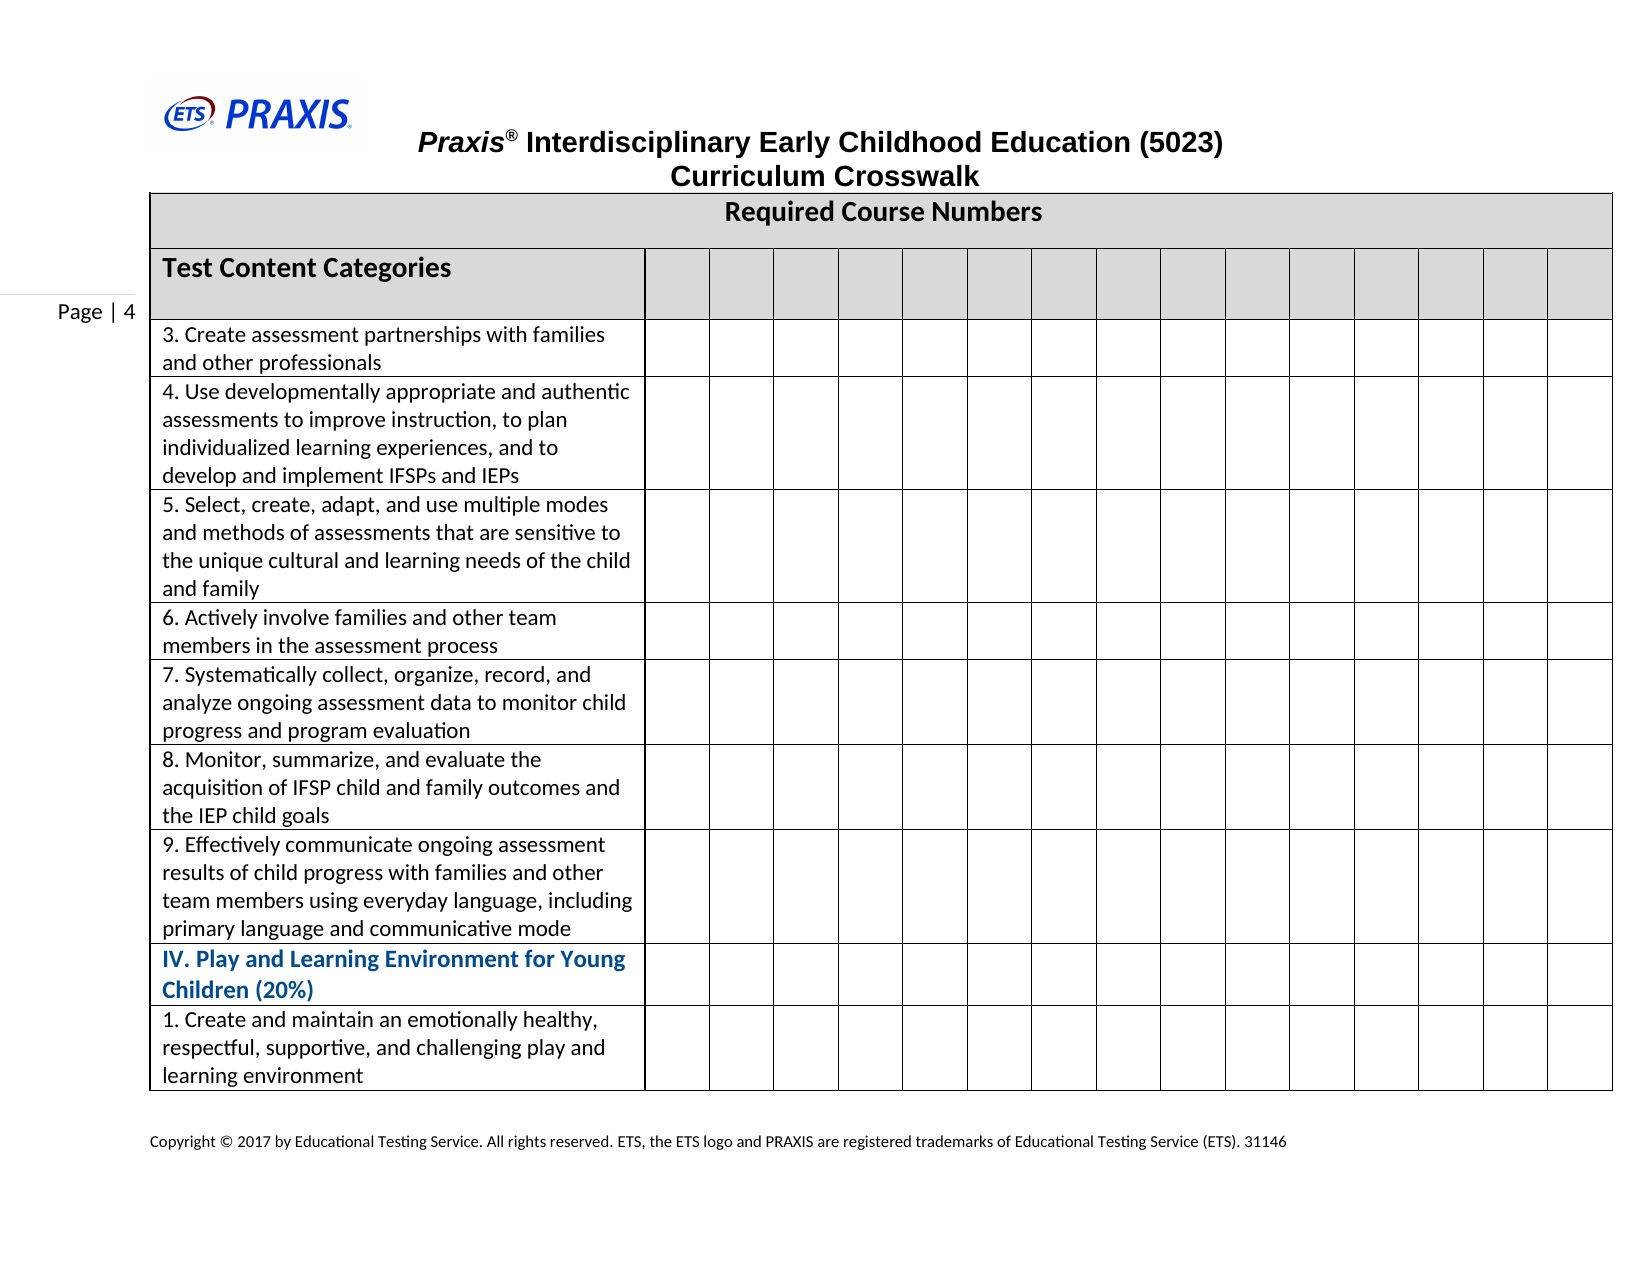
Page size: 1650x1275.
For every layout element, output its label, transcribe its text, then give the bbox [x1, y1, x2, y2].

table_cell [903, 249, 967, 319]
table_cell [903, 490, 967, 602]
table_cell [774, 830, 838, 942]
table_cell 4. Use developmentally appropriate and authentic assessments to improve instruction, to plan individualized learning experiences, and to develop and implement IFSPs and IEPs [151, 377, 644, 489]
table_cell [1161, 660, 1225, 744]
table_cell [1355, 320, 1418, 376]
table_cell [1548, 830, 1612, 942]
table_cell [903, 1006, 967, 1089]
table_cell 5. Select, create, adapt, and use multiple modes and methods of assessments that are sensitive to the unique cultural and learning needs of the child and family [151, 490, 644, 602]
table_cell 1. Create and maintain an emotionally healthy, respectful, supportive, and challenging play and learning environment [151, 1006, 644, 1089]
table_cell [968, 490, 1031, 602]
table_cell [1097, 944, 1160, 1004]
table_cell [839, 660, 902, 744]
table_cell [1226, 603, 1289, 659]
table_cell [710, 320, 773, 376]
table_cell [774, 1006, 838, 1089]
table_cell [646, 603, 709, 659]
table_cell [1161, 377, 1225, 489]
table_cell [1290, 1006, 1354, 1089]
table_cell [1548, 1006, 1612, 1089]
table_cell [1226, 830, 1289, 942]
table_cell [710, 249, 773, 319]
table_cell [710, 490, 773, 602]
table_cell [1548, 320, 1612, 376]
table_cell [1032, 249, 1096, 319]
table_cell [968, 830, 1031, 942]
table_cell [1355, 603, 1418, 659]
table_cell [646, 830, 709, 942]
table_cell [1419, 603, 1483, 659]
table_cell [1290, 249, 1354, 319]
table_cell [1419, 249, 1483, 319]
table_cell [1226, 320, 1289, 376]
table_cell [1097, 1006, 1160, 1089]
table_cell [1548, 490, 1612, 602]
table_cell [646, 377, 709, 489]
table_cell [968, 249, 1031, 319]
table_cell [1032, 830, 1096, 942]
table_cell 7. Systematically collect, organize, record, and analyze ongoing assessment data to monitor child progress and program evaluation [151, 660, 644, 744]
table_cell [968, 660, 1031, 744]
table_cell [646, 1006, 709, 1089]
table_cell [1226, 249, 1289, 319]
table_cell [839, 830, 902, 942]
table_cell [1548, 377, 1612, 489]
table_cell [1484, 830, 1547, 942]
table_cell [1548, 660, 1612, 744]
table_cell [1290, 830, 1354, 942]
table_cell [1226, 377, 1289, 489]
table_cell [774, 660, 838, 744]
table_cell [710, 1006, 773, 1089]
table_cell [1419, 660, 1483, 744]
table_cell [774, 377, 838, 489]
table_cell [839, 377, 902, 489]
table_cell [1290, 320, 1354, 376]
table_cell [1097, 320, 1160, 376]
table_cell [1032, 377, 1096, 489]
table_cell [839, 249, 902, 319]
table_cell [1355, 249, 1418, 319]
table_cell [1548, 603, 1612, 659]
table_cell [1032, 490, 1096, 602]
table_cell [1161, 249, 1225, 319]
table_cell [1226, 944, 1289, 1004]
table_cell [839, 1006, 902, 1089]
table_cell [1419, 745, 1483, 829]
table_cell [1355, 660, 1418, 744]
table_cell [710, 944, 773, 1004]
table_cell [774, 490, 838, 602]
table_cell [1419, 320, 1483, 376]
table_cell [1032, 603, 1096, 659]
table_cell [774, 745, 838, 829]
table_cell [1161, 490, 1225, 602]
table_cell [839, 603, 902, 659]
table_cell [1097, 377, 1160, 489]
table_cell [646, 490, 709, 602]
table_cell [968, 603, 1031, 659]
table_cell IV. Play and Learning Environment for Young Children (20%) [151, 944, 644, 1004]
table_cell [1097, 249, 1160, 319]
table_cell [1290, 944, 1354, 1004]
table_cell [1290, 745, 1354, 829]
table_cell [968, 1006, 1031, 1089]
table_cell Test Content Categories [151, 249, 644, 319]
table_cell [903, 320, 967, 376]
table_cell [1484, 490, 1547, 602]
table_cell [1161, 320, 1225, 376]
table_cell [710, 603, 773, 659]
table_cell [1484, 377, 1547, 489]
table_cell [1484, 320, 1547, 376]
table_cell [1097, 490, 1160, 602]
table_cell [1548, 249, 1612, 319]
table_cell [968, 944, 1031, 1004]
table_cell [903, 830, 967, 942]
table_cell [710, 377, 773, 489]
table_cell [839, 320, 902, 376]
table_cell [646, 660, 709, 744]
table_cell [903, 745, 967, 829]
table_cell [1161, 603, 1225, 659]
table_cell [1355, 490, 1418, 602]
table_cell [646, 745, 709, 829]
table_cell 3. Create assessment partnerships with families and other professionals [151, 320, 644, 376]
table_cell [774, 249, 838, 319]
table_cell [1484, 944, 1547, 1004]
table_cell [839, 944, 902, 1004]
table_cell [1226, 490, 1289, 602]
table_cell [1419, 1006, 1483, 1089]
table_cell [774, 320, 838, 376]
table_cell 9. Effectively communicate ongoing assessment results of child progress with families and other team members using everyday language, including primary language and communicative mode [151, 830, 644, 942]
table_cell [1548, 944, 1612, 1004]
table_cell [774, 603, 838, 659]
table_cell [646, 944, 709, 1004]
table_cell [1161, 745, 1225, 829]
table_cell [1032, 660, 1096, 744]
table_cell [1484, 660, 1547, 744]
table_cell [1032, 320, 1096, 376]
table_cell [903, 944, 967, 1004]
table_cell [1355, 830, 1418, 942]
table_cell [1419, 944, 1483, 1004]
table_cell [1484, 603, 1547, 659]
table_header Required Course Numbers [151, 194, 1612, 248]
table_cell [1290, 377, 1354, 489]
table_cell [1355, 745, 1418, 829]
table_cell [1097, 830, 1160, 942]
table_cell [1226, 745, 1289, 829]
table_cell [710, 830, 773, 942]
table_cell [1161, 944, 1225, 1004]
table_cell [903, 377, 967, 489]
table_cell [1226, 660, 1289, 744]
table_cell [774, 944, 838, 1004]
table_cell [1355, 1006, 1418, 1089]
table_cell [1484, 1006, 1547, 1089]
table_cell [1032, 1006, 1096, 1089]
table_cell [903, 660, 967, 744]
table_cell 6. Actively involve families and other team members in the assessment process [151, 603, 644, 659]
table_cell [1226, 1006, 1289, 1089]
table_cell [903, 603, 967, 659]
table_cell [1290, 490, 1354, 602]
table_cell [968, 377, 1031, 489]
table_cell [1097, 745, 1160, 829]
table_cell [646, 249, 709, 319]
table_cell [1032, 944, 1096, 1004]
table_cell [968, 320, 1031, 376]
table_cell [1419, 377, 1483, 489]
table_cell [1548, 745, 1612, 829]
table_cell [1355, 944, 1418, 1004]
table_cell [1290, 660, 1354, 744]
table_cell [1419, 490, 1483, 602]
table_cell [1032, 745, 1096, 829]
table_cell [968, 745, 1031, 829]
table_cell [1161, 1006, 1225, 1089]
table_cell 8. Monitor, summarize, and evaluate the acquisition of IFSP child and family outcomes and the IEP child goals [151, 745, 644, 829]
table_cell [710, 660, 773, 744]
table_cell [1161, 830, 1225, 942]
table_cell [710, 745, 773, 829]
table_cell [1484, 249, 1547, 319]
table_cell [839, 745, 902, 829]
table_cell [1484, 745, 1547, 829]
table_cell [1419, 830, 1483, 942]
table_cell [1290, 603, 1354, 659]
picture [150, 75, 364, 153]
table_cell [839, 490, 902, 602]
table_cell [1097, 603, 1160, 659]
table_cell [1355, 377, 1418, 489]
table_cell [646, 320, 709, 376]
table_cell [1097, 660, 1160, 744]
